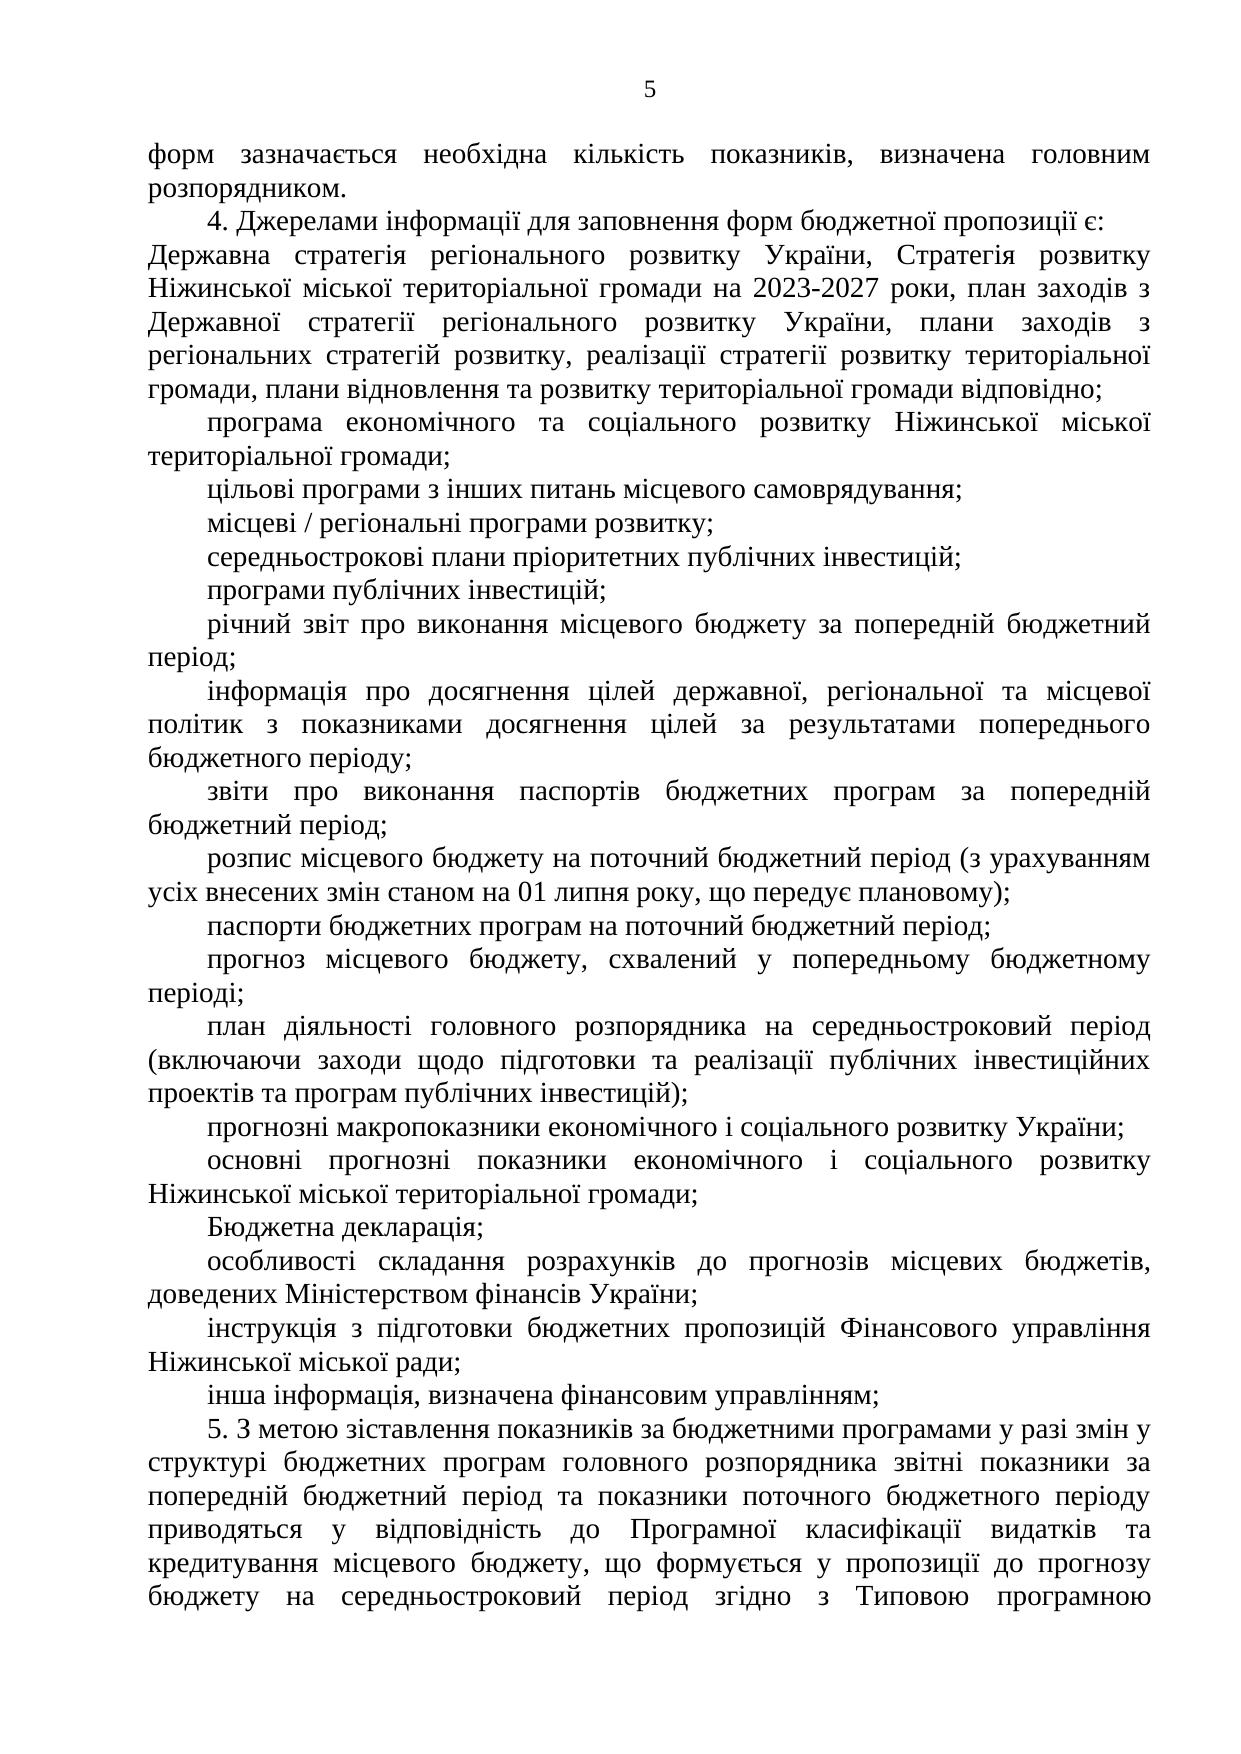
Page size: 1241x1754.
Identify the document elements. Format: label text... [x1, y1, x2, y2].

text прогноз місцевого бюджету, схвалений у попередньому бюджетному періоді; [148, 941, 1152, 1008]
text програма економічного та соціального розвитку Ніжинської міської територіальної громади; [148, 404, 1152, 472]
text розпис місцевого бюджету на поточний бюджетний період (з урахуванням усіх внесених змін станом на 01 липня року, що передує плановому); [148, 841, 1152, 908]
text програми публічних інвестицій; [148, 572, 1152, 606]
text 4. Джерелами інформації для заповнення форм бюджетної пропозиції є: [148, 203, 1152, 237]
text Бюджетна декларація; [148, 1209, 1152, 1243]
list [148, 1411, 1152, 1612]
text звіти про виконання паспортів бюджетних програм за попередній бюджетний період; [148, 773, 1152, 841]
text план діяльності головного розпорядника на середньостроковий період (включаючи заходи щодо підготовки та реалізації публічних інвестиційних проектів та програм публічних інвестицій); [148, 1008, 1152, 1109]
text річний звіт про виконання місцевого бюджету за попередній бюджетний період; [148, 606, 1152, 673]
text особливості складання розрахунків до прогнозів місцевих бюджетів, доведених Міністерством фінансів України; [148, 1243, 1152, 1310]
text інформація про досягнення цілей державної, регіональної та місцевої політик з показниками досягнення цілей за результатами попереднього бюджетного періоду; [148, 673, 1152, 773]
text основні прогнозні показники економічного і соціального розвитку Ніжинської міської територіальної громади; [148, 1142, 1152, 1209]
text середньострокові плани пріоритетних публічних інвестицій; [148, 539, 1152, 572]
text Державна стратегія регіонального розвитку України, Стратегія розвитку Ніжинської міської територіальної громади на 2023-2027 роки, план заходів з Державної стратегії регіонального розвитку України, плани заходів з регіональних стратегій розвитку, реалізації стратегії розвитку територіальної громади, плани відновлення та розвитку територіальної громади відповідно; [148, 237, 1152, 404]
text місцеві / регіональні програми розвитку; [148, 505, 1152, 539]
text паспорти бюджетних програм на поточний бюджетний період; [148, 908, 1152, 941]
text цільові програми з інших питань місцевого самоврядування; [148, 472, 1152, 505]
text інша інформація, визначена фінансовим управлінням; [148, 1377, 1152, 1411]
text прогнозні макропоказники економічного і соціального розвитку України; [148, 1109, 1152, 1142]
text інструкція з підготовки бюджетних пропозицій Фінансового управління Ніжинської міської ради; [148, 1310, 1152, 1377]
